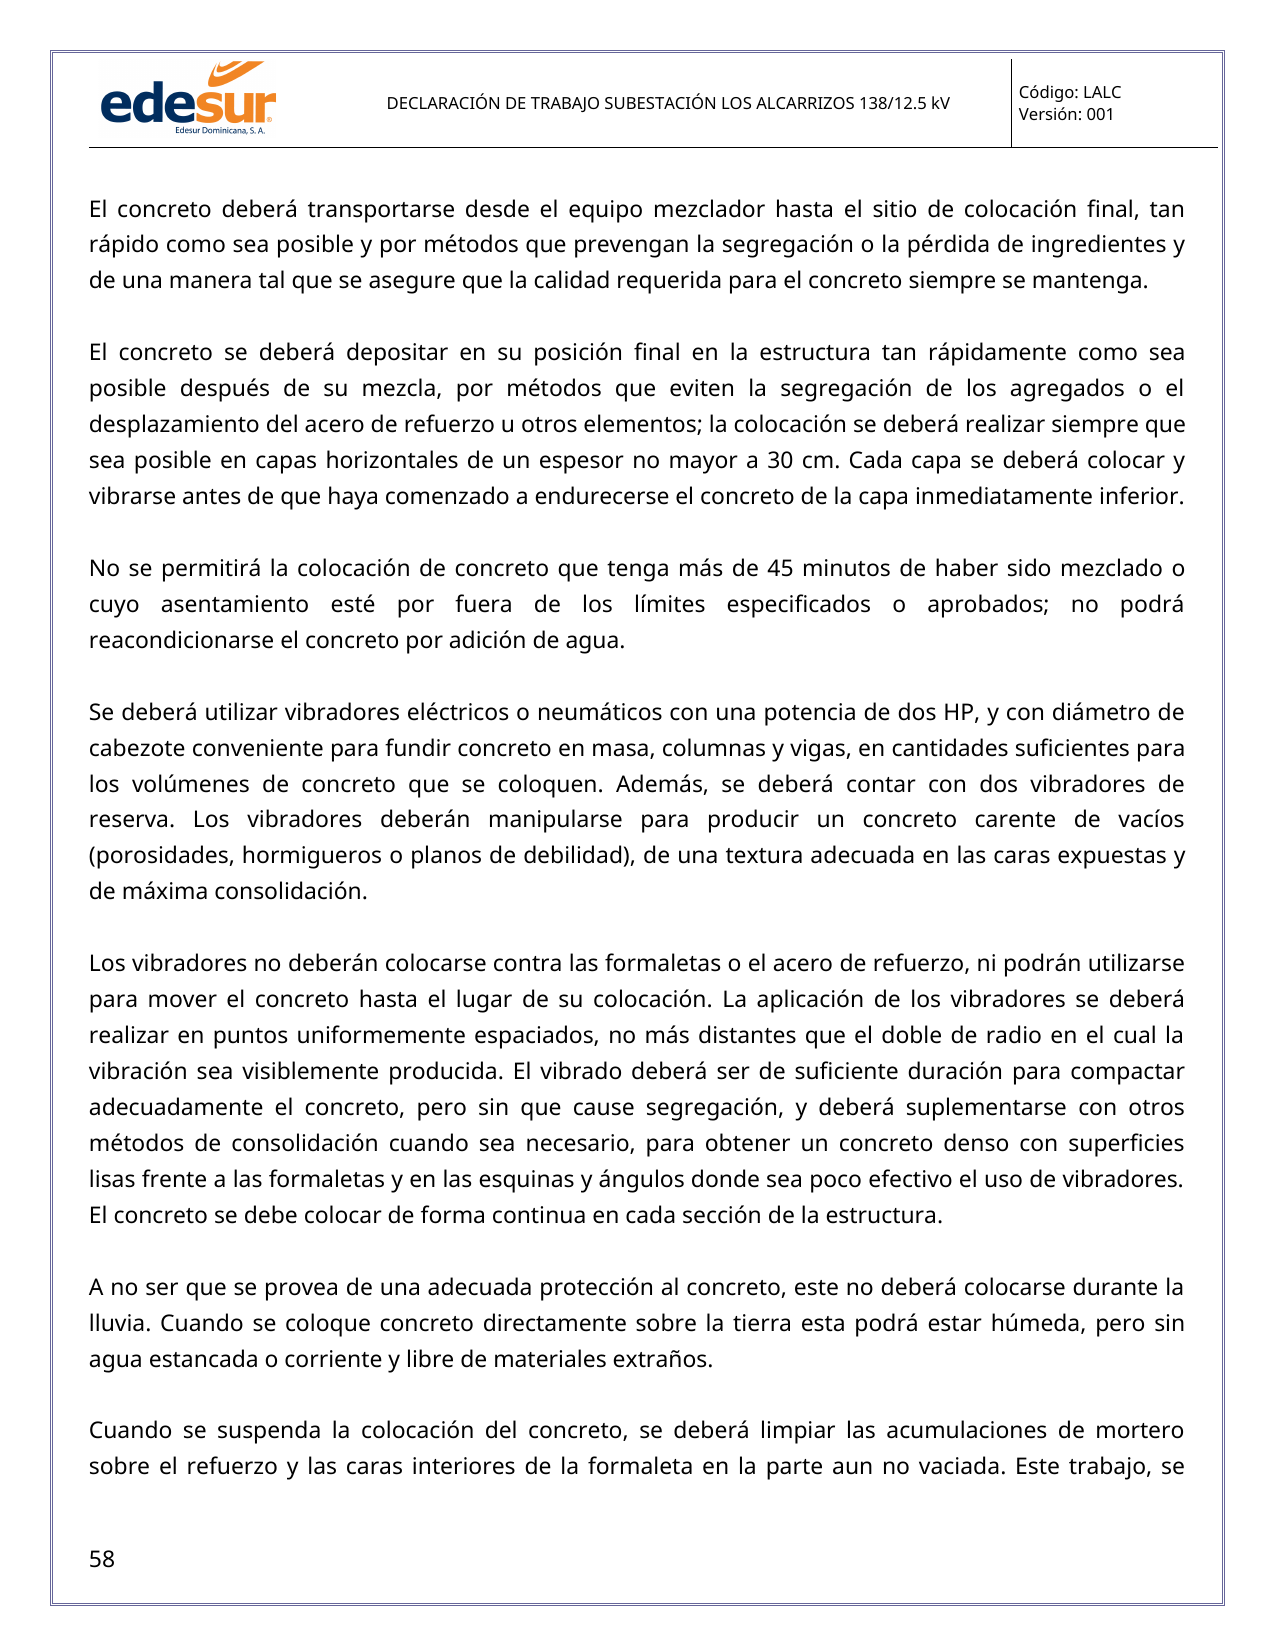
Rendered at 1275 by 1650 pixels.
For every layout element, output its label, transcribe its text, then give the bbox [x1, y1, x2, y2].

text A no ser que se provea de una adecuada protección al concreto, este no deberá colocarse durante la lluvia. Cuando se coloque concreto directamente sobre la tierra esta podrá estar húmeda, pero sin agua estancada o corriente y libre de materiales extraños. [89, 1271, 1186, 1374]
text El concreto se deberá depositar en su posición final en la estructura tan rápidamente como sea posible después de su mezcla, por métodos que eviten la segregación de los agregados o el desplazamiento del acero de refuerzo u otros elementos; la colocación se deberá realizar siempre que sea posible en capas horizontales de un espesor no mayor a 30 cm. Cada capa se deberá colocar y vibrarse antes de que haya comenzado a endurecerse el concreto de la capa inmediatamente inferior. [89, 336, 1186, 511]
text No se permitirá la colocación de concreto que tenga más de 45 minutos de haber sido mezclado o cuyo asentamiento esté por fuera de los límites especificados o aprobados; no podrá reacondicionarse el concreto por adición de agua. [89, 552, 1186, 655]
picture [98, 59, 277, 138]
text El concreto deberá transportarse desde el equipo mezclador hasta el sitio de colocación final, tan rápido como sea posible y por métodos que prevengan la segregación o la pérdida de ingredientes y de una manera tal que se asegure que la calidad requerida para el concreto siempre se mantenga. [89, 192, 1186, 296]
text Se deberá utilizar vibradores eléctricos o neumáticos con una potencia de dos HP, y con diámetro de cabezote conveniente para fundir concreto en masa, columnas y vigas, en cantidades suficientes para los volúmenes de concreto que se coloquen. Además, se deberá contar con dos vibradores de reserva. Los vibradores deberán manipularse para producir un concreto carente de vacíos (porosidades, hormigueros o planos de debilidad), de una textura adecuada en las caras expuestas y de máxima consolidación. [89, 696, 1186, 907]
text Los vibradores no deberán colocarse contra las formaletas o el acero de refuerzo, ni podrán utilizarse para mover el concreto hasta el lugar de su colocación. La aplicación de los vibradores se deberá realizar en puntos uniformemente espaciados, no más distantes que el doble de radio en el cual la vibración sea visiblemente producida. El vibrado deberá ser de suficiente duración para compactar adecuadamente el concreto, pero sin que cause segregación, y deberá suplementarse con otros métodos de consolidación cuando sea necesario, para obtener un concreto denso con superficies lisas frente a las formaletas y en las esquinas y ángulos donde sea poco efectivo el uso de vibradores. El concreto se debe colocar de forma continua en cada sección de la estructura. [89, 947, 1186, 1230]
